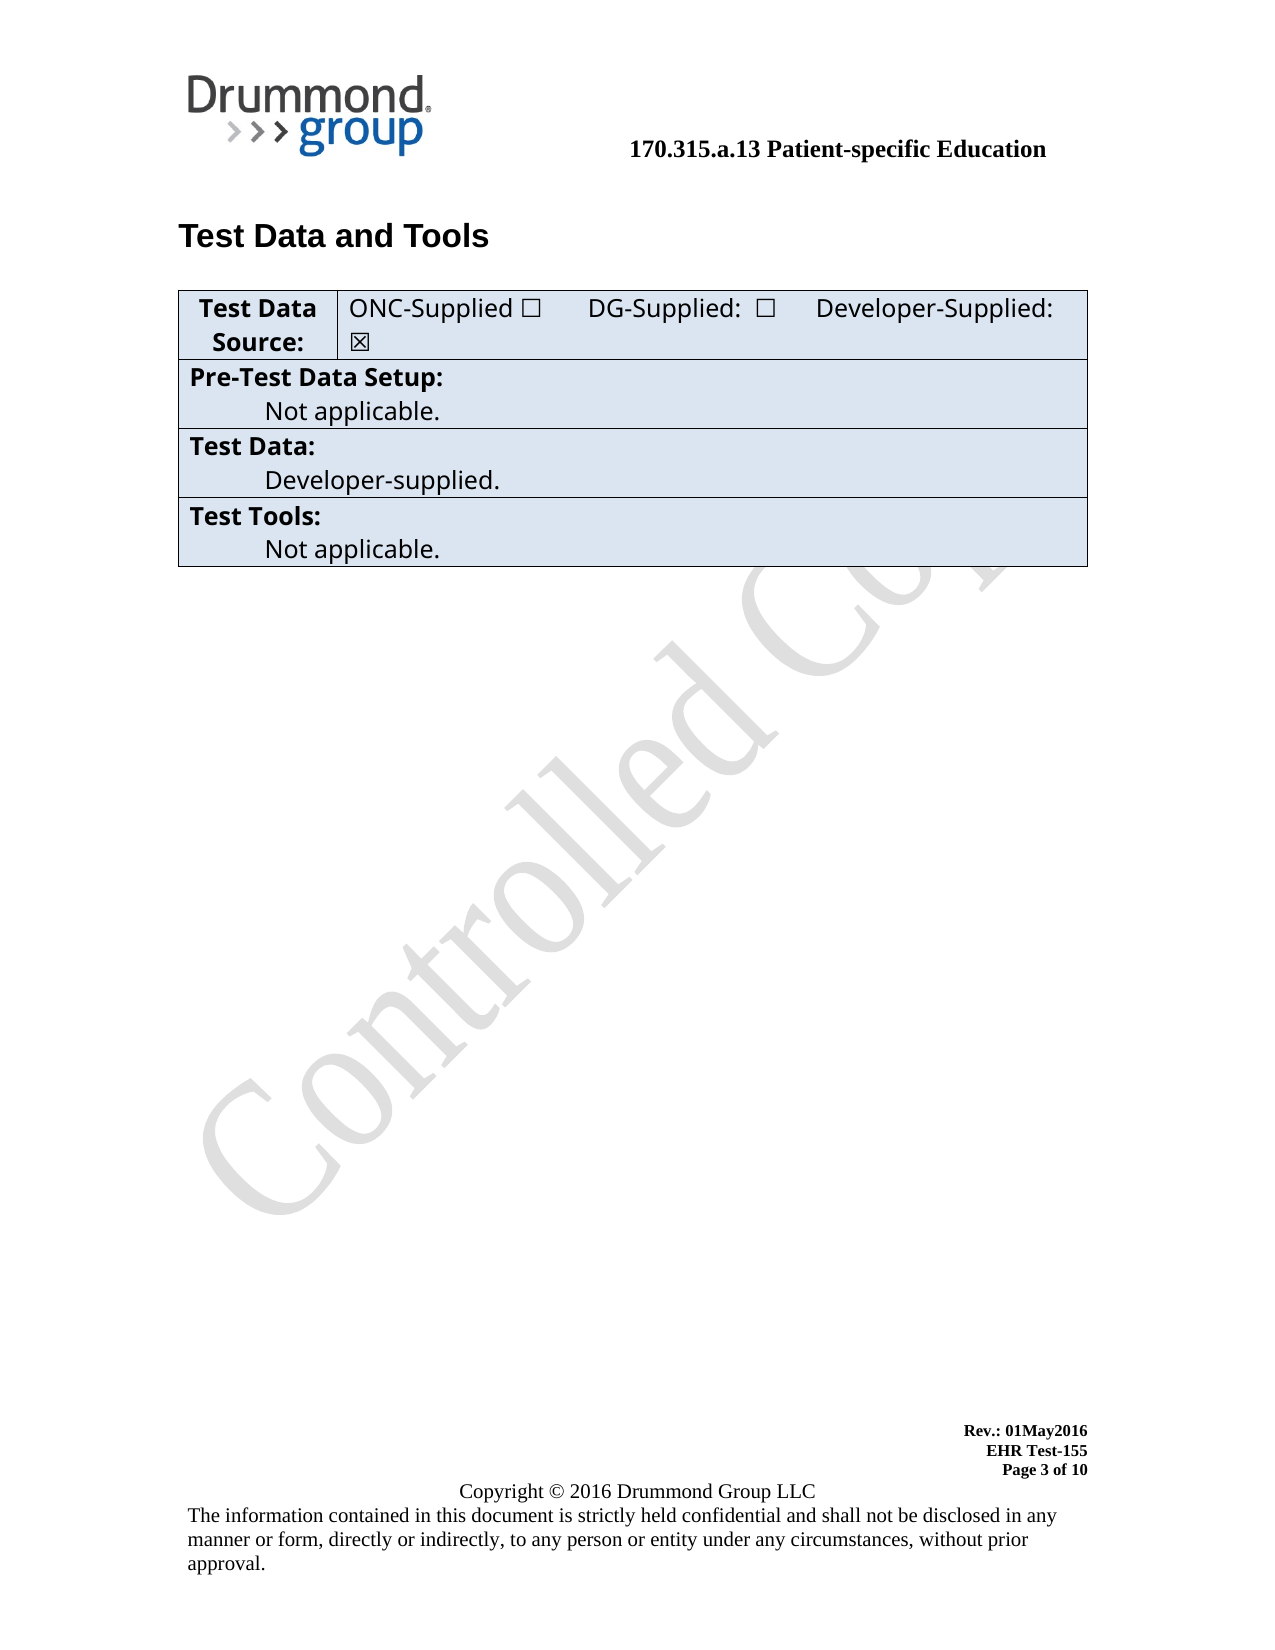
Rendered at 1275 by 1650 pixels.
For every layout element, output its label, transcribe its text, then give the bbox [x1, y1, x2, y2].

picture [187, 75, 433, 157]
table_header Test Data Source: [179, 291, 337, 359]
table_header ONC-Supplied DG-Supplied: Developer-Supplied: [338, 291, 1087, 359]
subtitle Test Data and Tools [178, 216, 1087, 254]
table_cell Test Data: Developer-supplied. [179, 429, 1087, 497]
table_cell Pre-Test Data Setup: Not applicable. [179, 360, 1087, 428]
table_cell Test Tools: Not applicable. [179, 498, 1087, 566]
